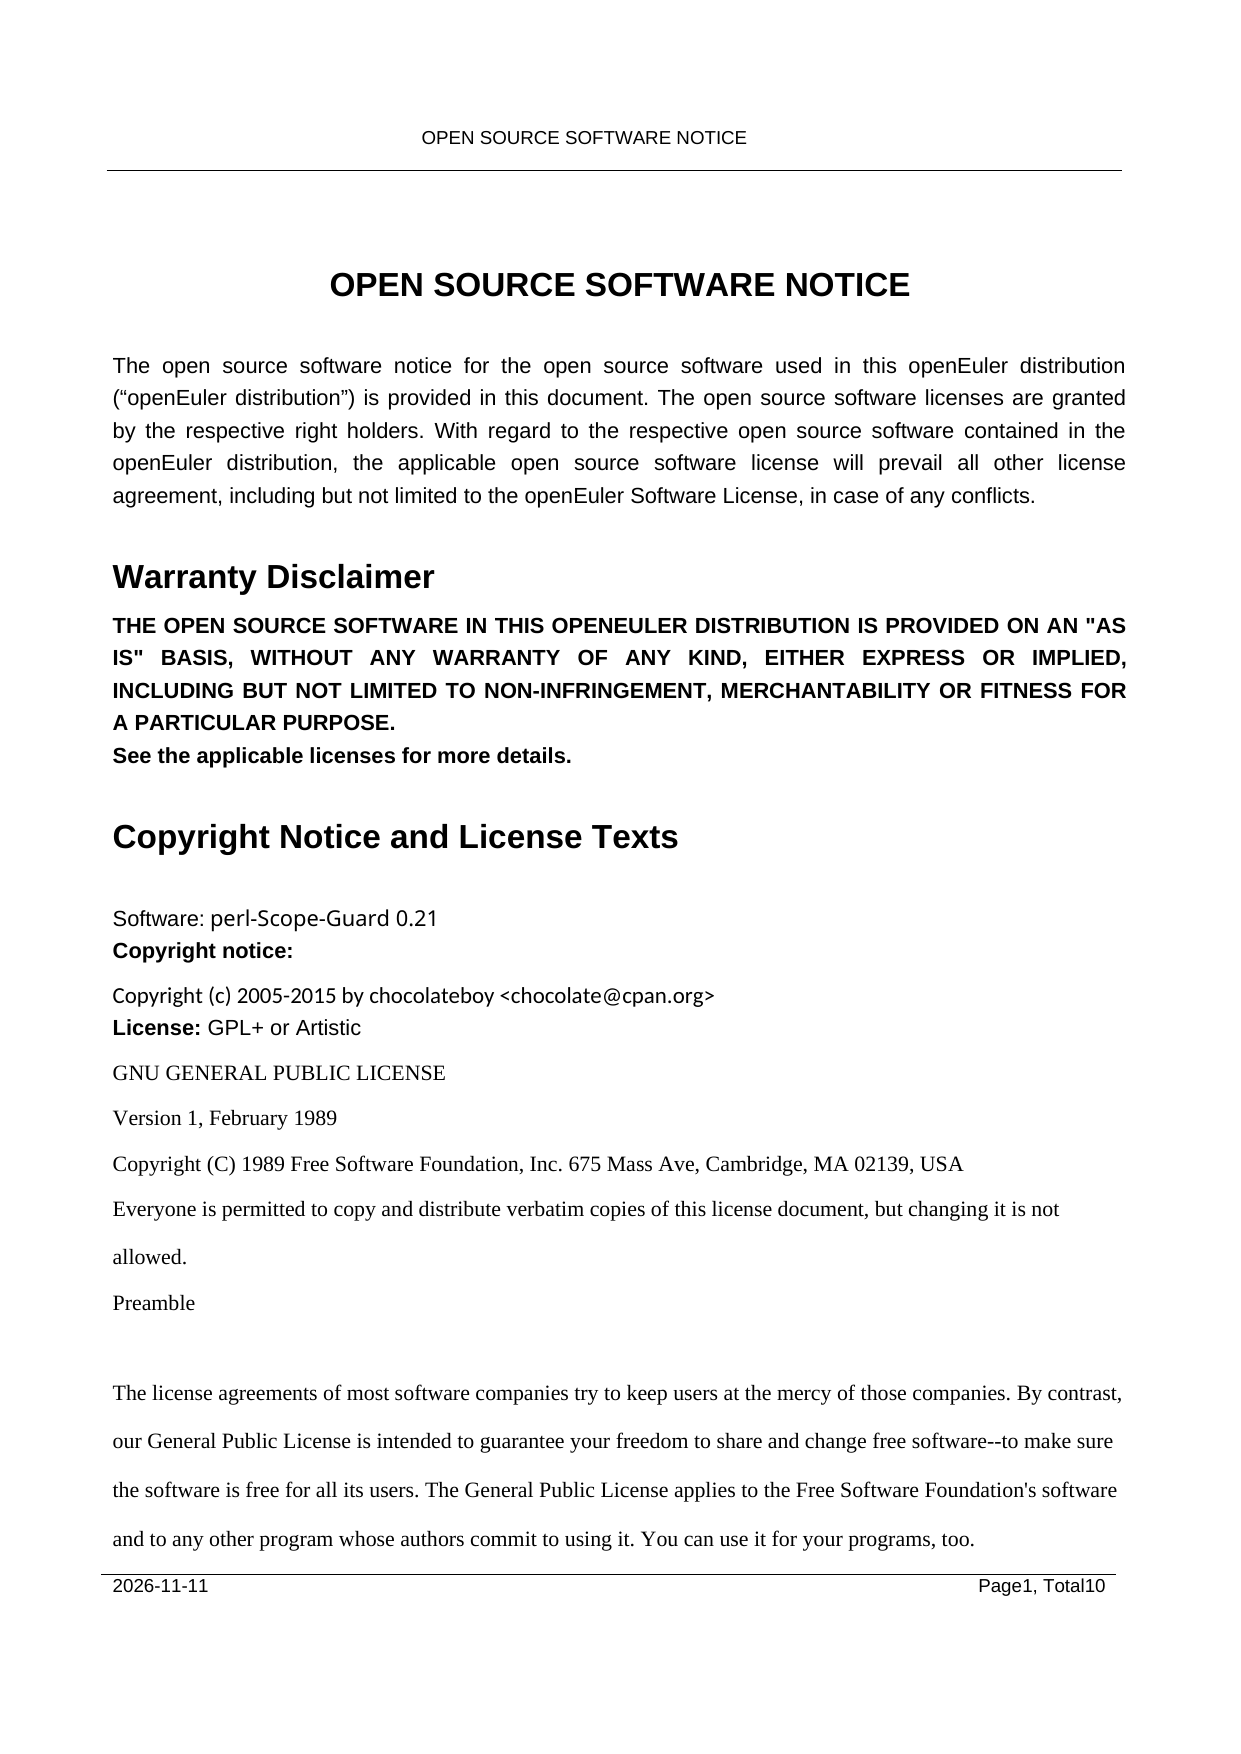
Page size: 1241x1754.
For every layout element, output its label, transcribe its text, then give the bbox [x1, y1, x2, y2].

text Copyright (c) 2005-2015 by chocolateboy <chocolate@cpan.org> [112, 979, 1128, 1012]
text THE OPEN SOURCE SOFTWARE IN THIS OPENEULER DISTRIBUTION IS PROVIDED ON AN "AS IS" BASIS, WITHOUT ANY WARRANTY OF ANY KIND, EITHER EXPRESS OR IMPLIED, INCLUDING BUT NOT LIMITED TO NON-INFRINGEMENT, MERCHANTABILITY OR FITNESS FOR A PARTICULAR PURPOSE. See the applicable licenses for more details. [112, 609, 1128, 771]
text Copyright (C) 1989 Free Software Foundation, Inc. 675 Mass Ave, Cambridge, MA 02139, USA [112, 1147, 1128, 1179]
text Everyone is permitted to copy and distribute verbatim copies of this license document, but changing it is not allowed. [112, 1192, 1128, 1273]
text Copyright Notice and License Texts [112, 804, 1128, 869]
text OPEN SOURCE SOFTWARE NOTICE [112, 251, 1128, 316]
text Warranty Disclaimer [112, 544, 1128, 609]
text Preamble [112, 1286, 1128, 1318]
text Version 1, February 1989 [112, 1102, 1128, 1134]
text Software: perl-Scope-Guard 0.21 [112, 901, 1128, 934]
text The open source software notice for the open source software used in this openEuler distribution (“openEuler distribution”) is provided in this document. The open source software licenses are granted by the respective right holders. With regard to the respective open source software contained in the openEuler distribution, the applicable open source software license will prevail all other license agreement, including but not limited to the openEuler Software License, in case of any conflicts. [112, 349, 1128, 511]
text License: GPL+ or Artistic [112, 1012, 1128, 1044]
text The license agreements of most software companies try to keep users at the mercy of those companies. By contrast, our General Public License is intended to guarantee your freedom to share and change free software--to make sure the software is free for all its users. The General Public License applies to the Free Software Foundation's software and to any other program whose authors commit to using it. You can use it for your programs, too. [112, 1376, 1128, 1555]
text Copyright notice: [112, 934, 1128, 966]
text GNU GENERAL PUBLIC LICENSE [112, 1057, 1128, 1089]
